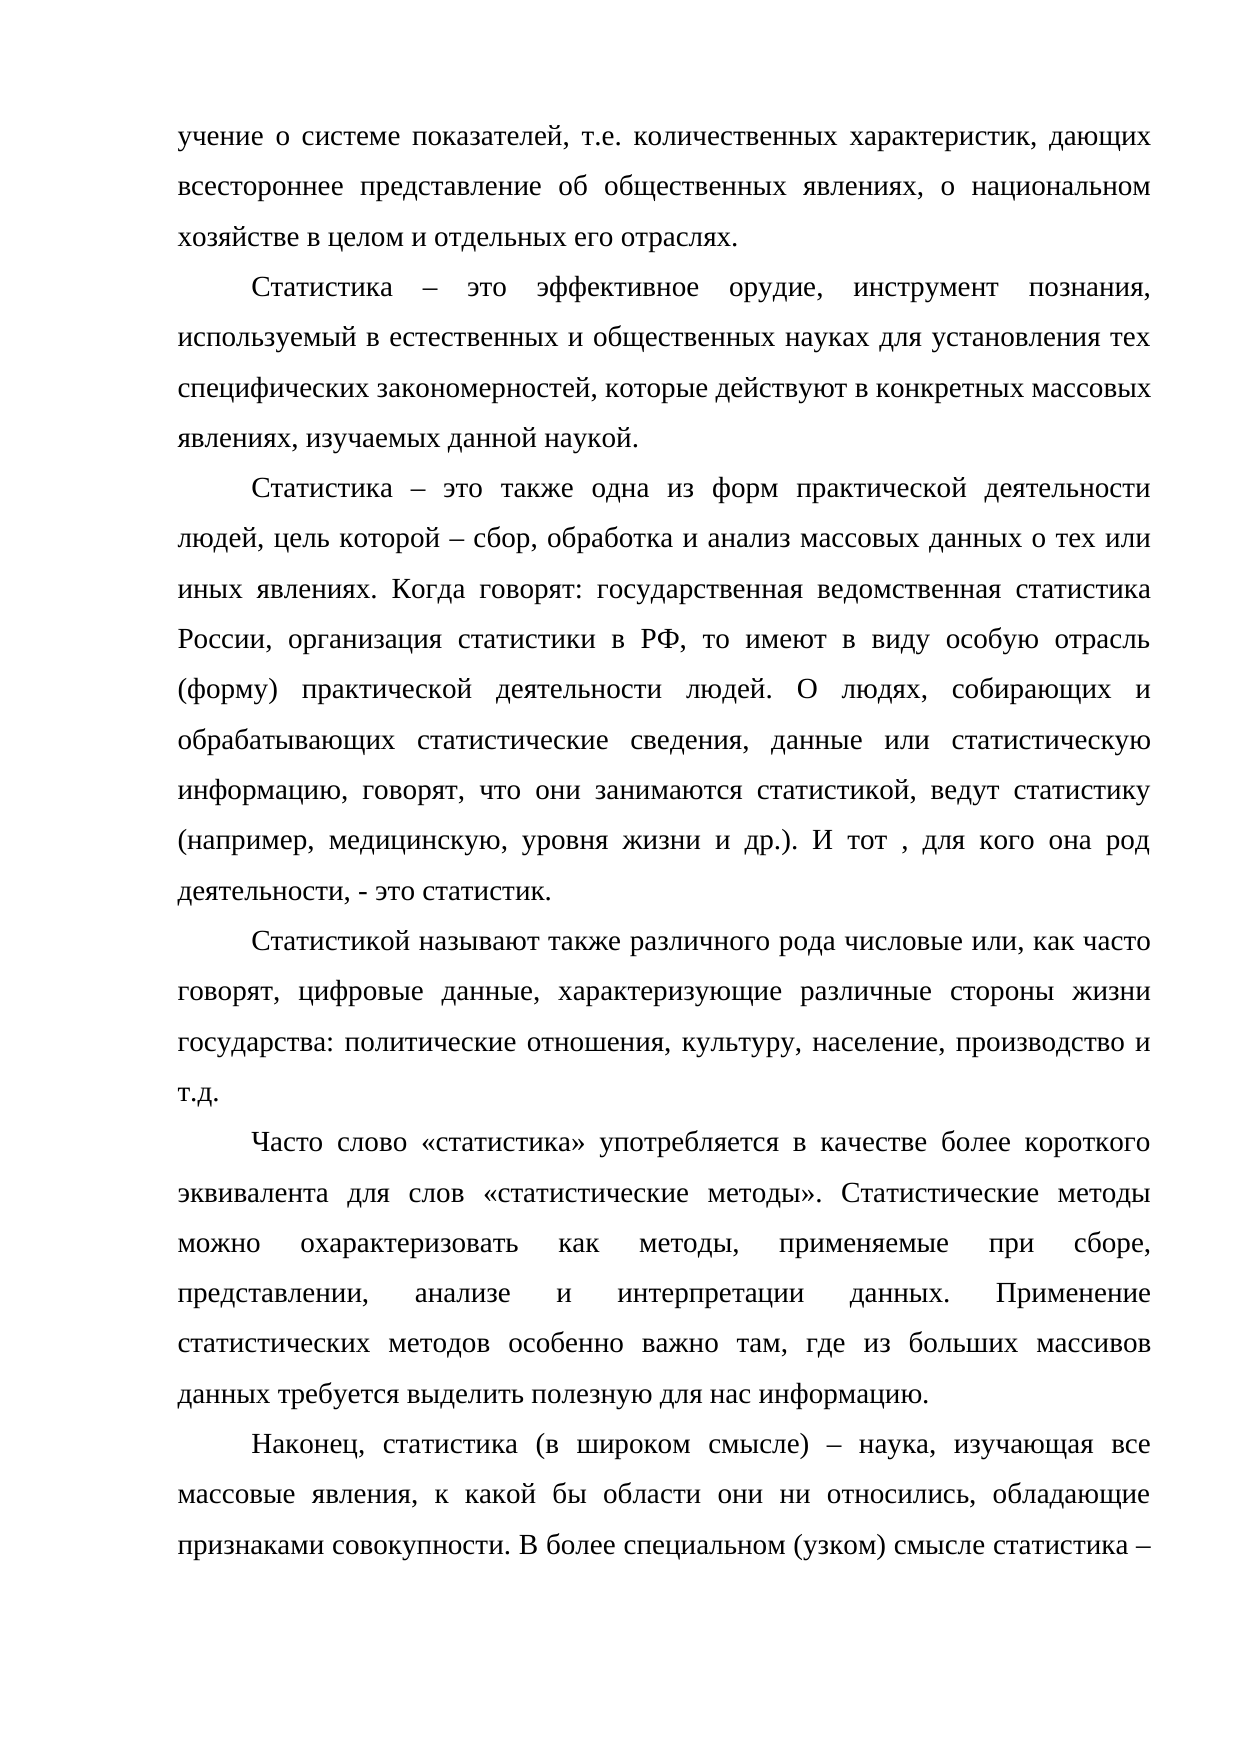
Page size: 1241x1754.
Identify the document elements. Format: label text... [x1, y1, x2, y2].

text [177, 118, 1152, 252]
text Статистика – это также одна из форм практической деятельности людей, цель которой – сбор, обработка и анализ массовых данных о тех или иных явлениях. Когда говорят: государственная ведомственная статистика России, организация статистики в РФ, то имеют в виду особую отрасль (форму) практической деятельности людей. О людях, собирающих и обрабатывающих статистические сведения, данные или статистическую информацию, говорят, что они занимаются статистикой, ведут статистику (например, медицинскую, уровня жизни и др.). И тот , для кого она род деятельности, - это статистик. [177, 470, 1152, 906]
text Статистикой называют также различного рода числовые или, как часто говорят, цифровые данные, характеризующие различные стороны жизни государства: политические отношения, культуру, население, производство и т.д. [177, 923, 1152, 1108]
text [177, 1426, 1152, 1560]
text Часто слово «статистика» употребляется в качестве более короткого эквивалента для слов «статистические методы». Статистические методы можно охарактеризовать как методы, применяемые при сборе, представлении, анализе и интерпретации данных. Применение статистических методов особенно важно там, где из больших массивов данных требуется выделить полезную для нас информацию. [177, 1124, 1152, 1409]
text Статистика – это эффективное орудие, инструмент познания, используемый в естественных и общественных науках для установления тех специфических закономерностей, которые действуют в конкретных массовых явлениях, изучаемых данной наукой. [177, 269, 1152, 453]
